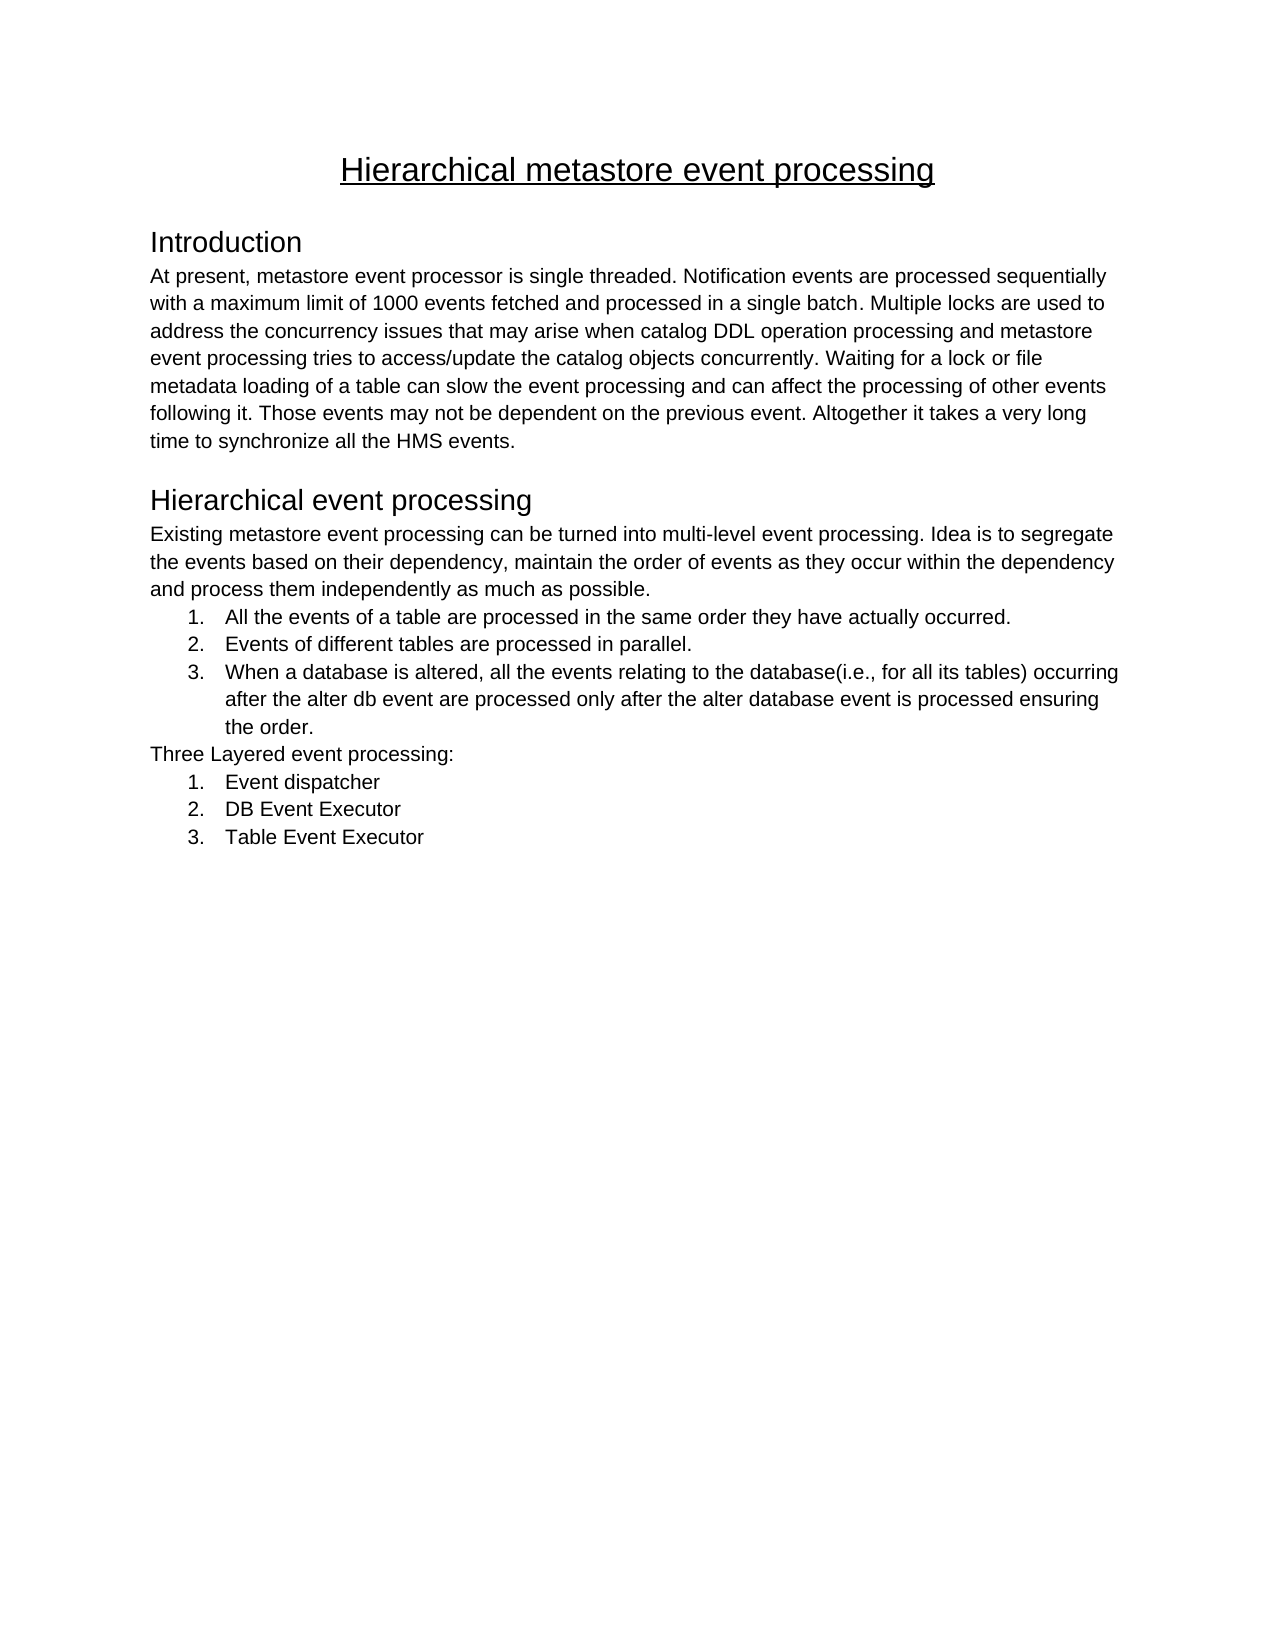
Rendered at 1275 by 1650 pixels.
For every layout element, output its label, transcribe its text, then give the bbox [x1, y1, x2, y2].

text Hierarchical event processing [150, 483, 1125, 517]
text Three Layered event processing: [150, 742, 1125, 766]
list Events of different tables are processed in parallel. [187, 632, 1125, 656]
list Event dispatcher [187, 769, 1125, 793]
list DB Event Executor [187, 797, 1125, 821]
list When a database is altered, all the events relating to the database(i.e., for all its tables) occurring after the alter db event are processed only after the alter database event is processed ensuring the order. [187, 659, 1125, 738]
list Table Event Executor [187, 824, 1125, 848]
list All the events of a table are processed in the same order they have actually occurred. [187, 604, 1125, 628]
text Existing metastore event processing can be turned into multi-level event processing. Idea is to segregate the events based on their dependency, maintain the order of events as they occur within the dependency and process them independently as much as possible. [150, 522, 1125, 601]
text Introduction [150, 225, 1125, 258]
text At present, metastore event processor is single threaded. Notification events are processed sequentially with a maximum limit of 1000 events fetched and processed in a single batch. Multiple locks are used to address the concurrency issues that may arise when catalog DDL operation processing and metastore event processing tries to access/update the catalog objects concurrently. Waiting for a lock or file metadata loading of a table can slow the event processing and can affect the processing of other events following it. Those events may not be dependent on the previous event. Altogether it takes a very long time to synchronize all the HMS events. [150, 263, 1125, 452]
title Hierarchical metastore event processing [150, 150, 1125, 188]
